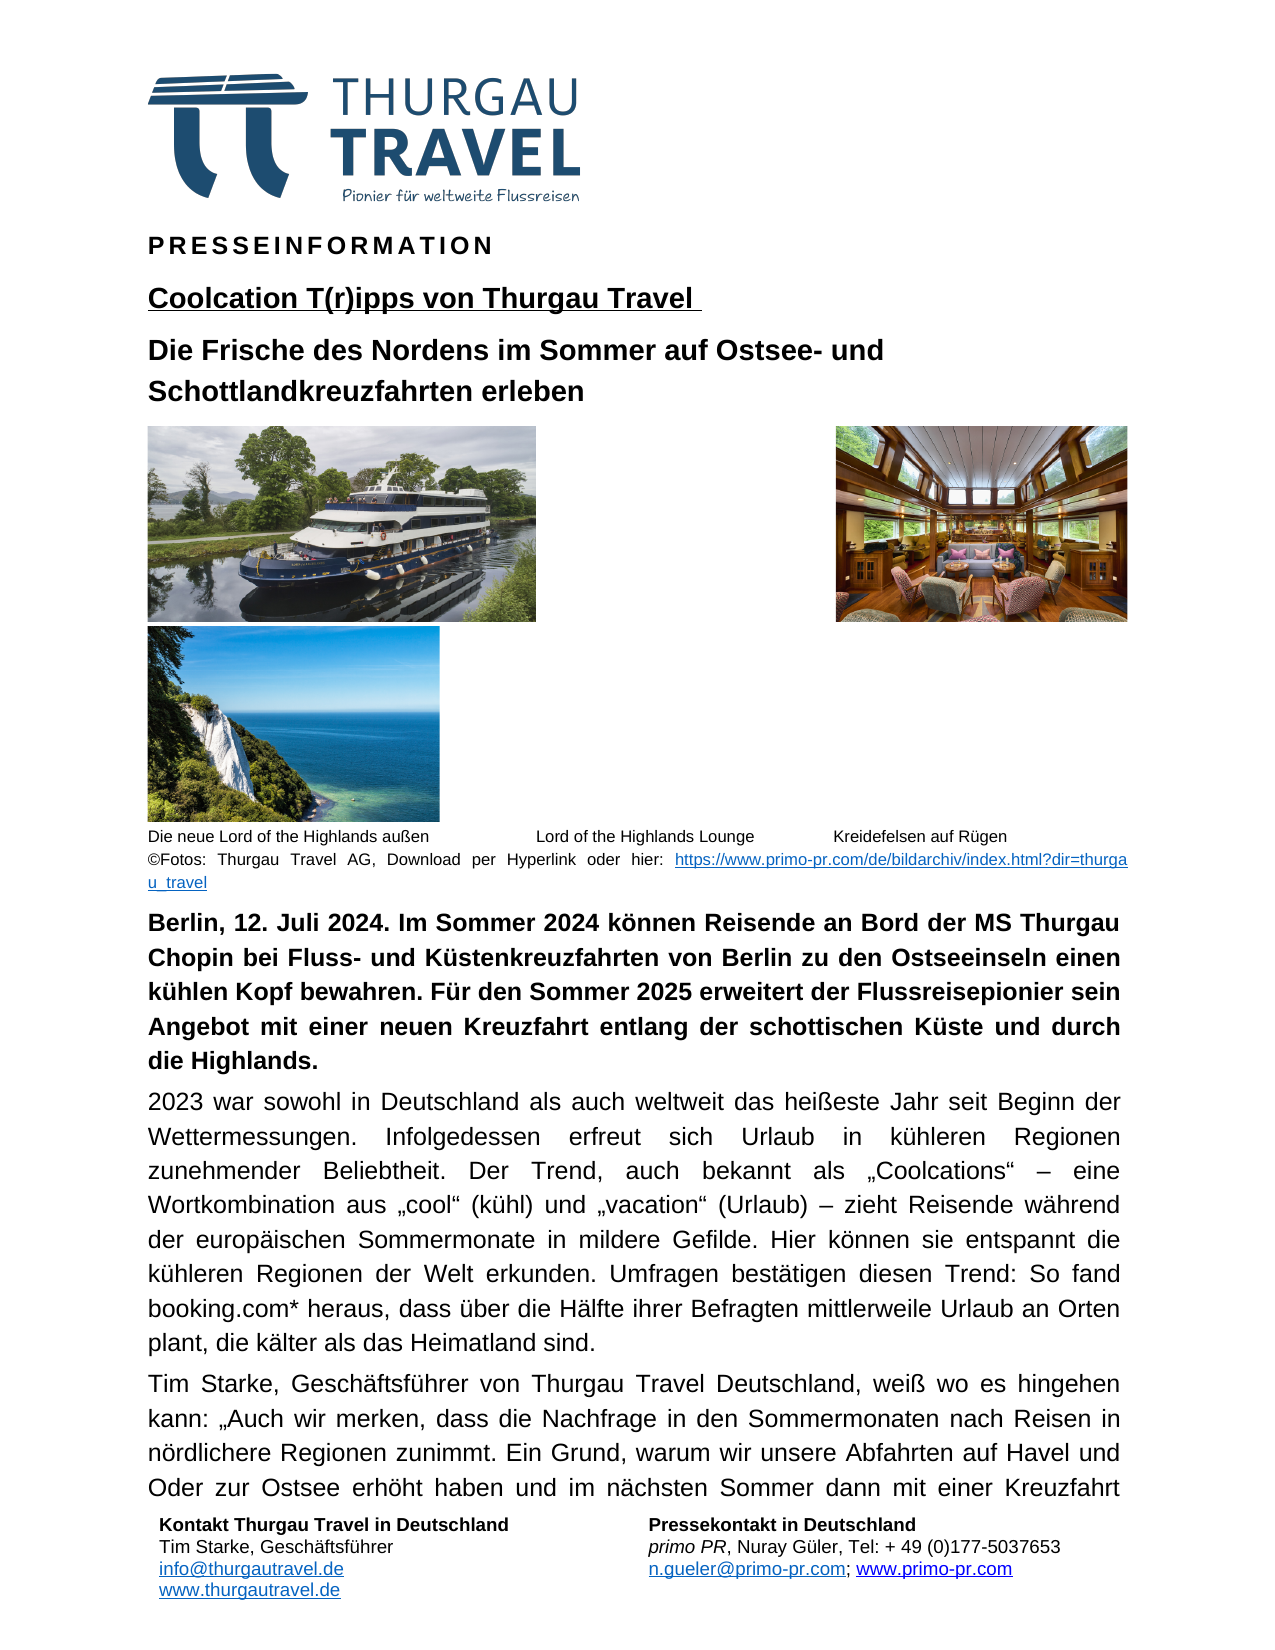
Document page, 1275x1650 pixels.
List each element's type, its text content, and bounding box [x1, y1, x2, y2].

picture [835, 426, 1128, 622]
picture [431, 739, 440, 749]
text Die neue Lord of the Highlands außen Lord of the Highlands Lounge Kreidefelsen auf Rügen [148, 827, 1127, 846]
picture [147, 73, 581, 202]
text Coolcation T(r)ipps von Thurgau Travel [148, 281, 1127, 314]
text Die Frische des Nordens im Sommer auf Ostsee- und Schottlandkreuzfahrten erleben [148, 333, 1127, 407]
text 2023 war sowohl in Deutschland als auch weltweit das heißeste Jahr seit Beginn der Wettermessungen. Infolgedessen erfreut sich Urlaub in kühleren Regionen zunehmender Beliebtheit. Der Trend, auch bekannt als „Coolcations“ – eine Wortkombination aus „cool“ (kühl) und „vacation“ (Urlaub) – zieht Reisende während der europäischen Sommermonate in mildere Gefilde. Hier können sie entspannt die kühleren Regionen der Welt erkunden. Umfragen bestätigen diesen Trend: So fand booking.com* heraus, dass über die Hälfte ihrer Befragten mittlerweile Urlaub an Orten plant, die kälter als das Heimatland sind. [148, 1087, 1122, 1357]
picture [147, 426, 536, 622]
text ©Fotos: Thurgau Travel AG, Download per Hyperlink oder hier: https://www.primo-pr.com/de/bildarchiv/index.html?dir=thurga u_travel [148, 850, 1127, 892]
text Berlin, 12. Juli 2024. Im Sommer 2024 können Reisende an Bord der MS Thurgau Chopin bei Fluss- und Küstenkreuzfahrten von Berlin zu den Ostseeinseln einen kühlen Kopf bewahren. Für den Sommer 2025 erweitert der Flussreisepionier sein Angebot mit einer neuen Kreuzfahrt entlang der schottischen Küste und durch die Highlands. [148, 908, 1122, 1075]
picture [147, 626, 440, 822]
